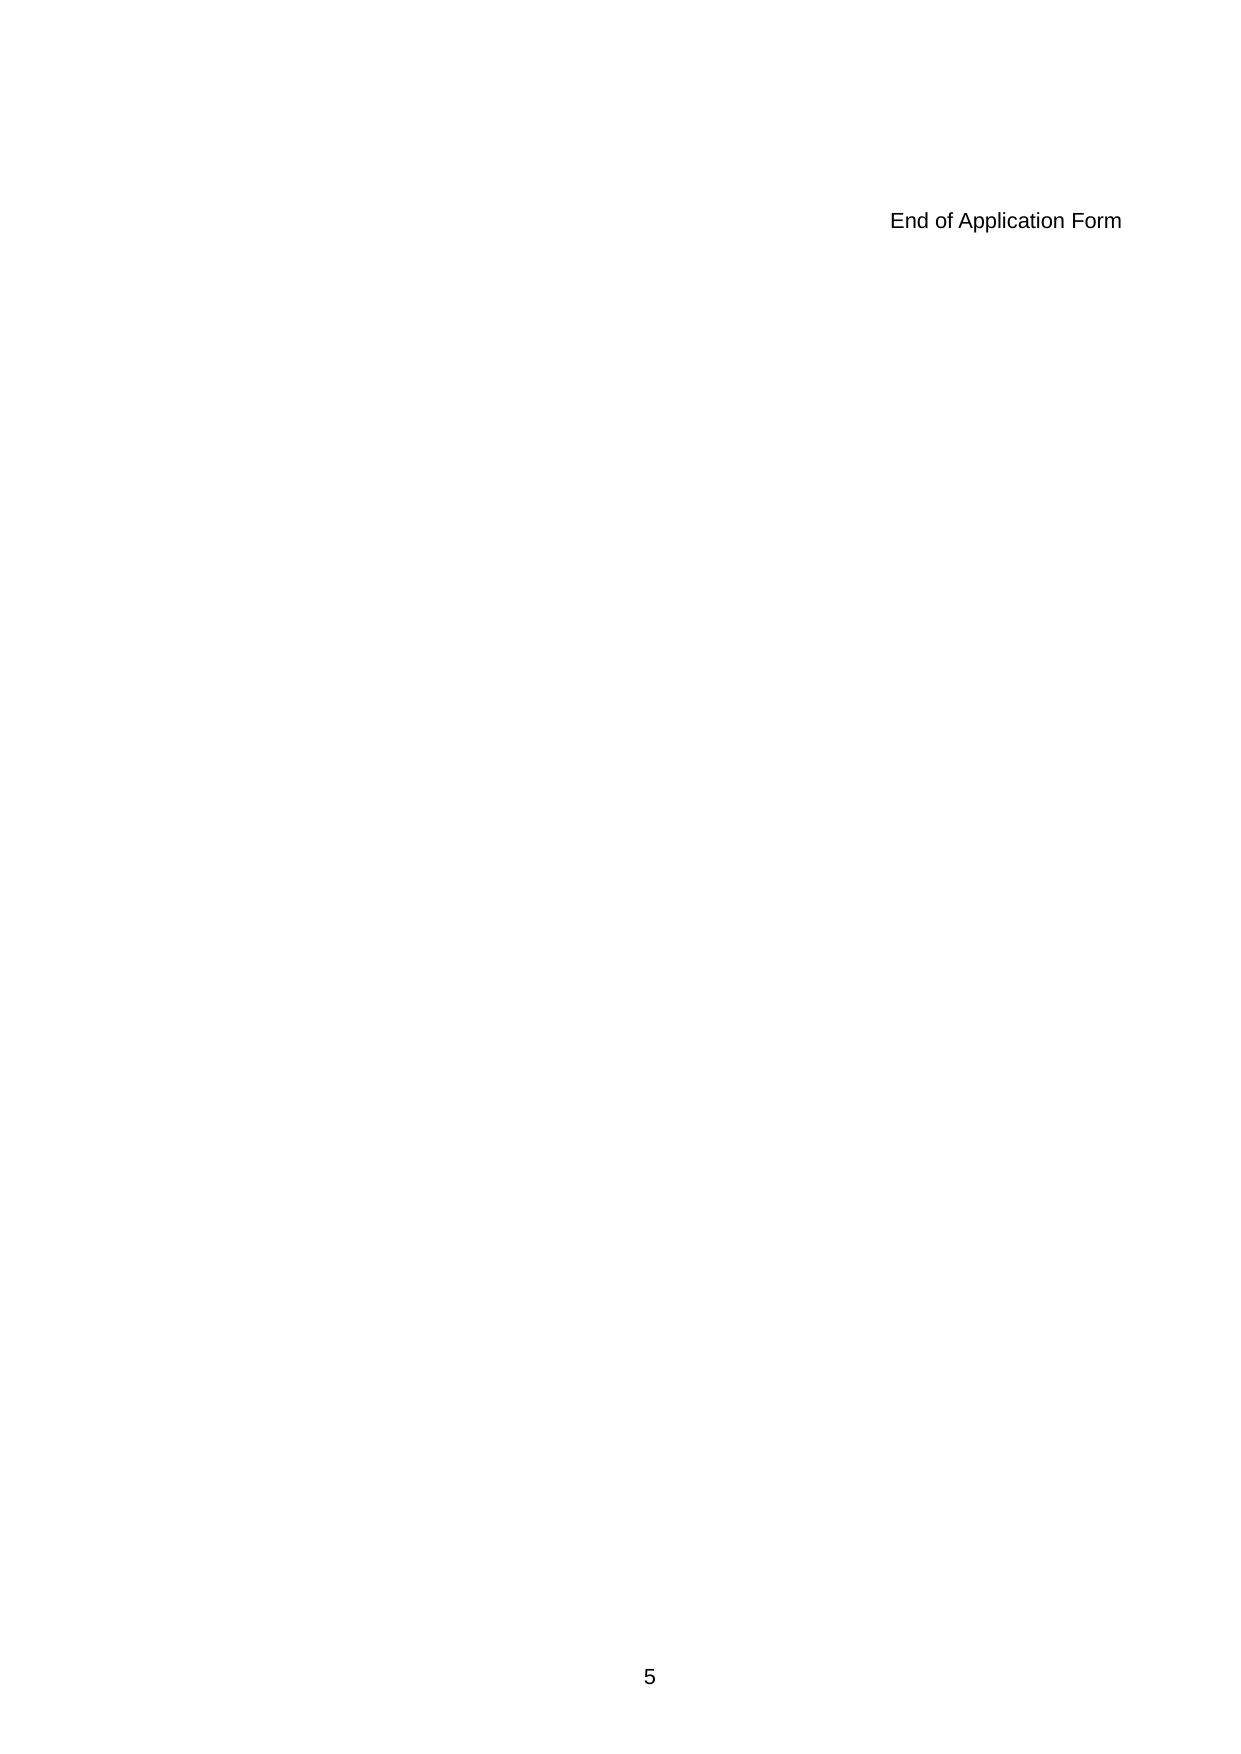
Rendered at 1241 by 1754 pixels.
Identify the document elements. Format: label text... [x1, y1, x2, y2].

text End of Application Form [177, 202, 1122, 239]
